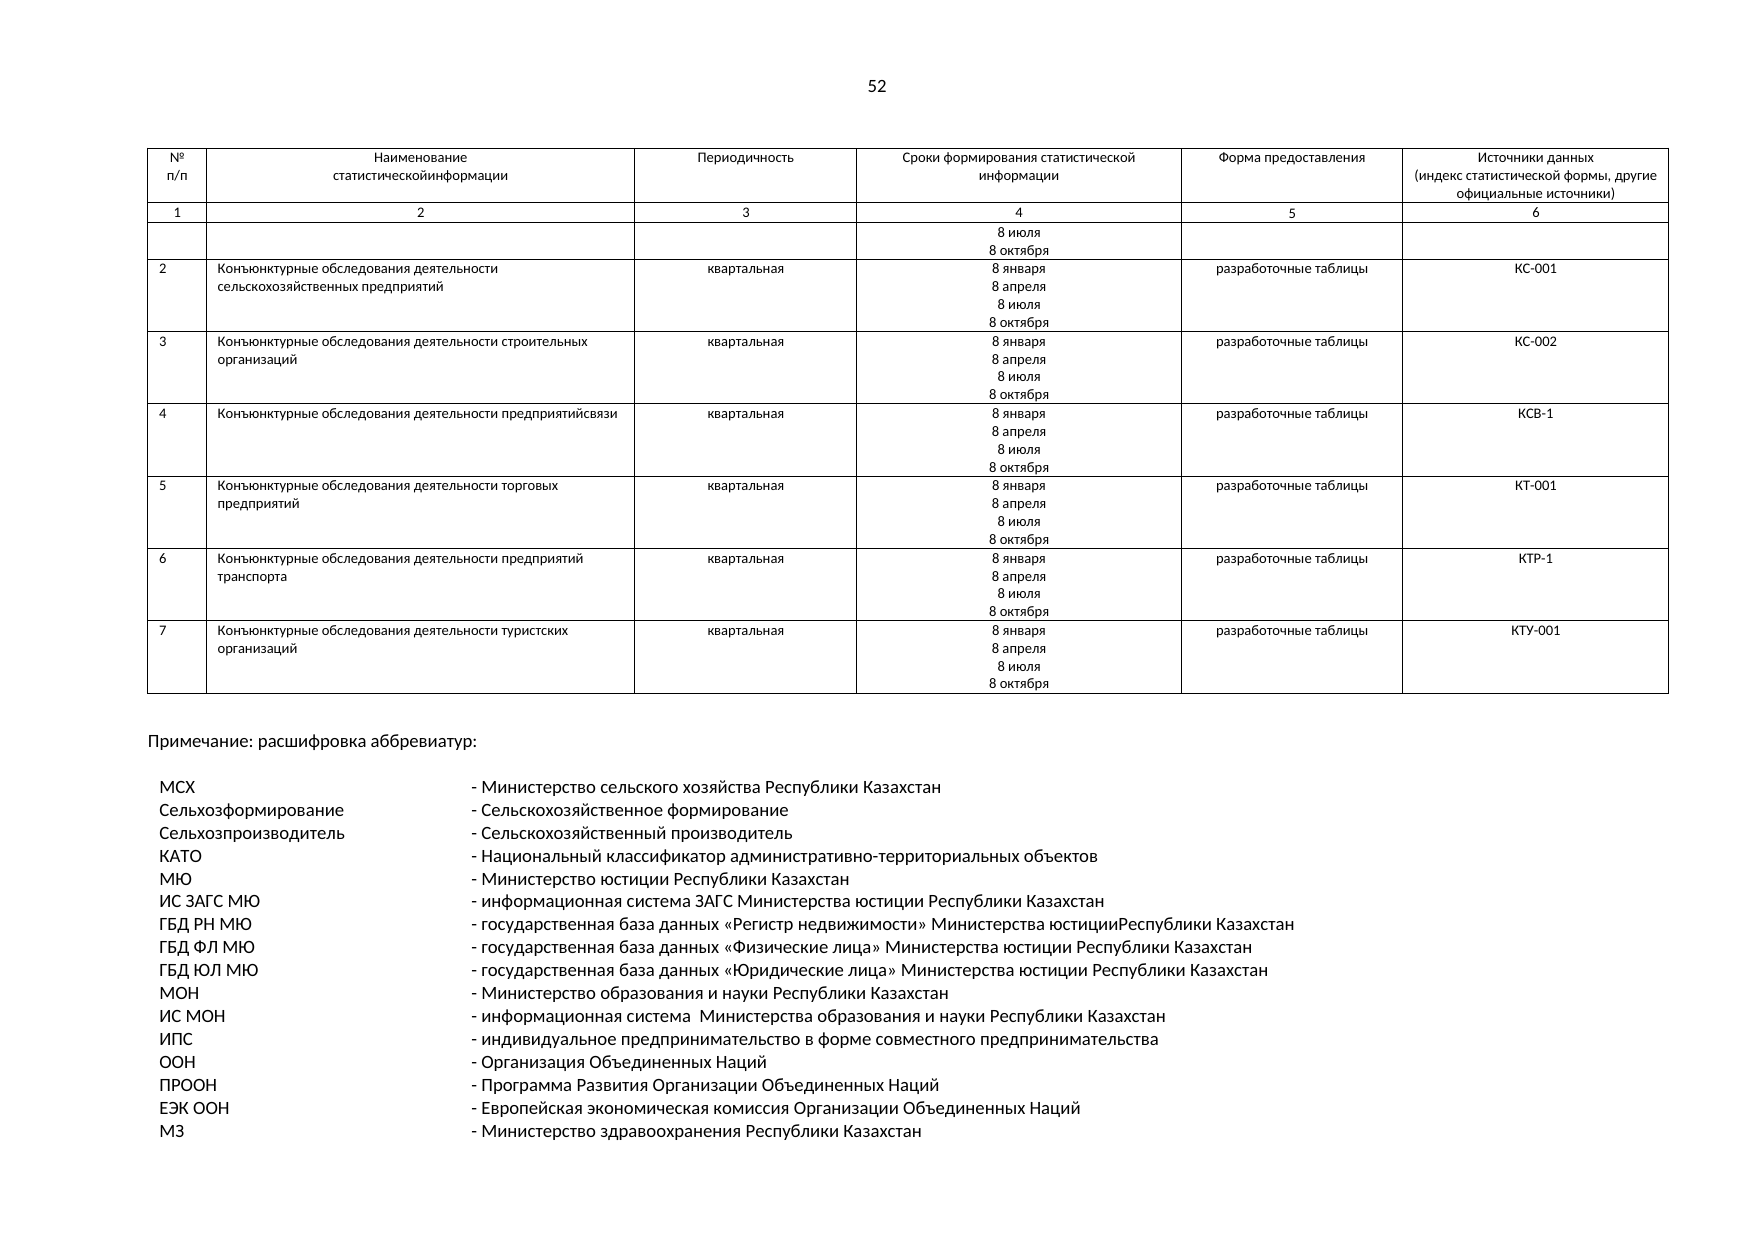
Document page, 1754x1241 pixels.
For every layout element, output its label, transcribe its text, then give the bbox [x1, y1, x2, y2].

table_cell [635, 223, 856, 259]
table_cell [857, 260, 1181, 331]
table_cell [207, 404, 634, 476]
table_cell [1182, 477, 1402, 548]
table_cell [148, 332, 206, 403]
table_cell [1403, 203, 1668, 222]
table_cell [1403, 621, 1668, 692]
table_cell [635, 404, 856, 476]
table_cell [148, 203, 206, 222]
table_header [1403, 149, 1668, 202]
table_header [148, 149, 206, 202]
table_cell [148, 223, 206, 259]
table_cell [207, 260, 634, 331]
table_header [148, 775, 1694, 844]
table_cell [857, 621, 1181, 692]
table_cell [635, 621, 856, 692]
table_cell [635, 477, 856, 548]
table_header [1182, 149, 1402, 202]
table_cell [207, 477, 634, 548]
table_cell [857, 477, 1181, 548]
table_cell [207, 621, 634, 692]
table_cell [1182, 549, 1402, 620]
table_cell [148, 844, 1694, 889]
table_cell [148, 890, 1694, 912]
text Примечание: расшифровка аббревиатур: [148, 729, 1606, 752]
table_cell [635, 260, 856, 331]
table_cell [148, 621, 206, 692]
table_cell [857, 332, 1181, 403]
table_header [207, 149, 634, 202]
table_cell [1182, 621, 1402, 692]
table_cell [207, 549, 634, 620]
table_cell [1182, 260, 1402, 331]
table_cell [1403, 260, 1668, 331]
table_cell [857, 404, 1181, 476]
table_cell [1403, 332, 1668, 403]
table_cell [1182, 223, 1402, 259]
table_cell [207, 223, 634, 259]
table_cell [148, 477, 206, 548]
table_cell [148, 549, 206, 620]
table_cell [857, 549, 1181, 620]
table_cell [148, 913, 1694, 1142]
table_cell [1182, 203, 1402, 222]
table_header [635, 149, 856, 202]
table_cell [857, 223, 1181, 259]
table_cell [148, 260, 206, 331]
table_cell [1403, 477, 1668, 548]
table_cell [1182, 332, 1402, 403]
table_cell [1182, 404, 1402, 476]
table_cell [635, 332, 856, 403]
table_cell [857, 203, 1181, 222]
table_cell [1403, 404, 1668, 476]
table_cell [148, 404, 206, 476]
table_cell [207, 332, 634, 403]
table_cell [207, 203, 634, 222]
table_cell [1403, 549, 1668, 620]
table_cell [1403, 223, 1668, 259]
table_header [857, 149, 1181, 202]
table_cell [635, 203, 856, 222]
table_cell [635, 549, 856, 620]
